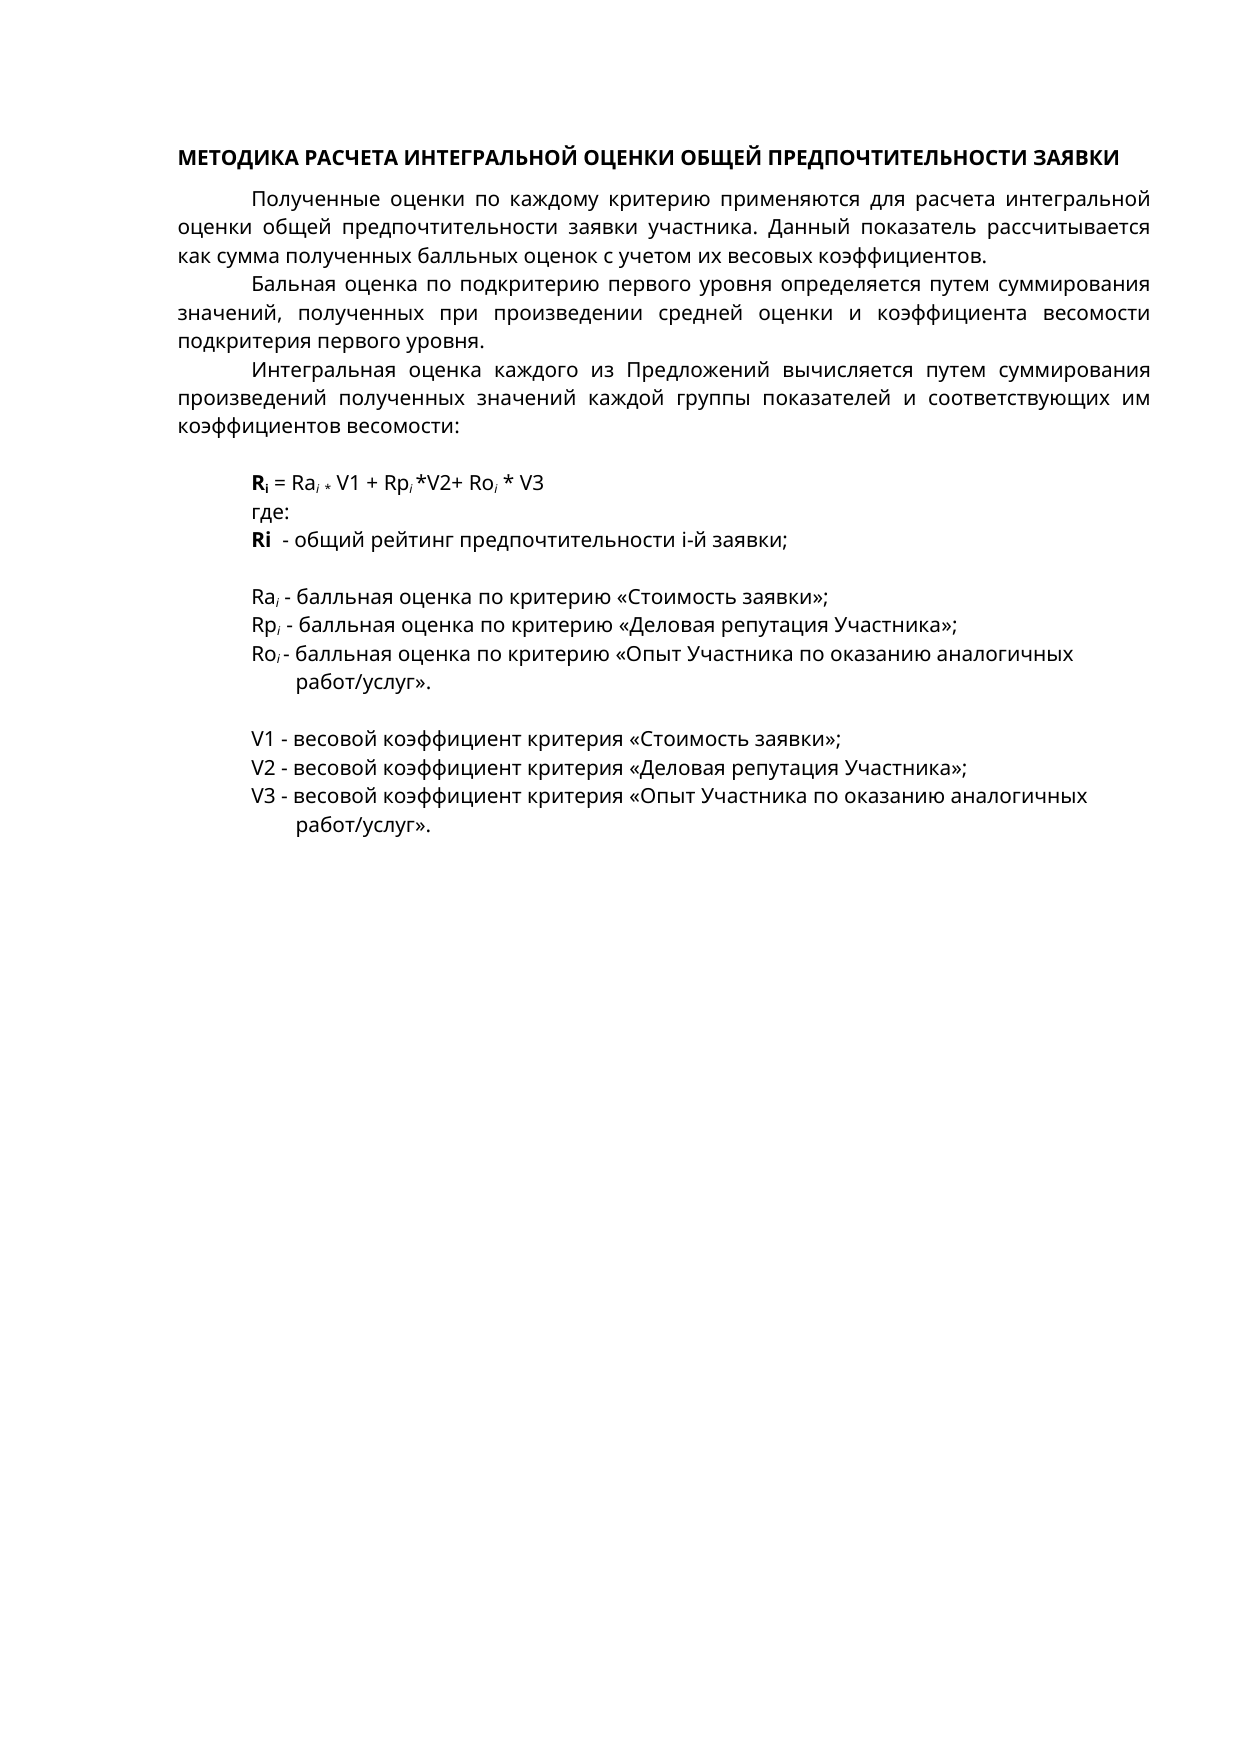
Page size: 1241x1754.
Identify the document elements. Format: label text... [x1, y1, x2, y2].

text Интегральная оценка каждого из Предложений вычисляется путем суммирования произведений полученных значений каждой группы показателей и соответствующих им коэффициентов весомости: [177, 355, 1152, 440]
text Ri = Rаi * V1 + Rрi *V2+ Rоi * V3 [177, 468, 1152, 497]
text Rаi - балльная оценка по критерию «Стоимость заявки»; [251, 582, 1152, 611]
text где: [177, 497, 1152, 525]
text V1 - весовой коэффициент критерия «Стоимость заявки»; [251, 724, 1152, 753]
text Бальная оценка по подкритерию первого уровня определяется путем суммирования значений, полученных при произведении средней оценки и коэффициента весомости подкритерия первого уровня. [177, 269, 1152, 355]
text МЕТОДИКА РАСЧЕТА ИНТЕГРАЛЬНОЙ ОЦЕНКИ ОБЩЕЙ ПРЕДПОЧТИТЕЛЬНОСТИ ЗАЯВКИ [177, 143, 1152, 172]
text V2 - весовой коэффициент критерия «Деловая репутация Участника»; [251, 753, 1152, 781]
text Rрi - балльная оценка по критерию «Деловая репутация Участника»; [251, 611, 1152, 639]
text Rоi - балльная оценка по критерию «Опыт Участника по оказанию аналогичных работ/услуг». [251, 639, 1152, 696]
text V3 - весовой коэффициент критерия «Опыт Участника по оказанию аналогичных работ/услуг». [251, 781, 1152, 838]
text Ri - общий рейтинг предпочтительности i-й заявки; [251, 525, 1152, 554]
text Полученные оценки по каждому критерию применяются для расчета интегральной оценки общей предпочтительности заявки участника. Данный показатель рассчитывается как сумма полученных балльных оценок с учетом их весовых коэффициентов. [177, 184, 1152, 269]
